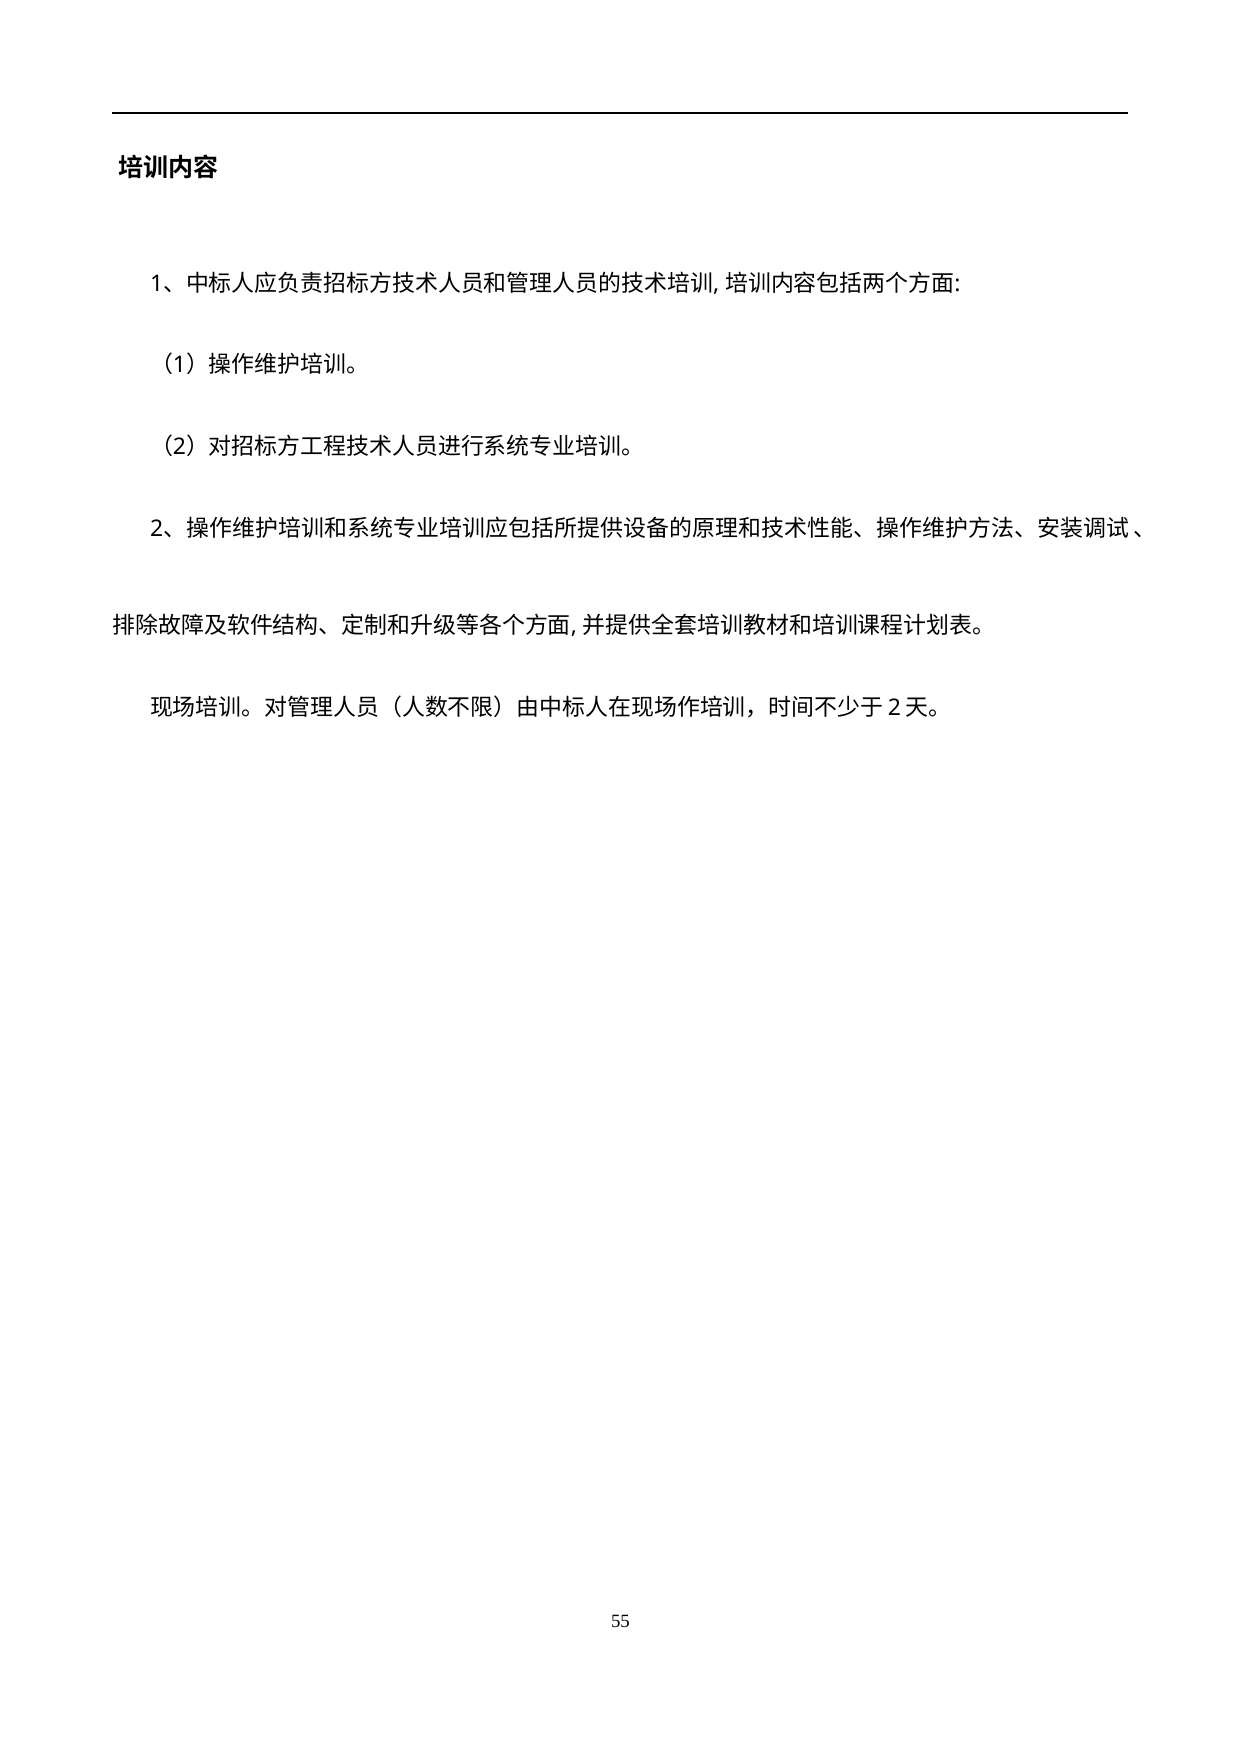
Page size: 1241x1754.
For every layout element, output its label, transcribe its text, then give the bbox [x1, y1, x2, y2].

text （2）对招标方工程技术人员进行系统专业培训。 [112, 396, 1133, 461]
text 现场培训。对管理人员（人数不限）由中标人在现场作培训，时间不少于2天。 [112, 657, 1133, 722]
text 1、中标人应负责招标方技术人员和管理人员的技术培训, 培训内容包括两个方面: [112, 233, 1133, 298]
subtitle 培训内容 [118, 133, 1128, 198]
text （1）操作维护培训。 [112, 314, 1133, 379]
text 2、操作维护培训和系统专业培训应包括所提供设备的原理和技术性能、操作维护方法、安装调试、排除故障及软件结构、定制和升级等各个方面, 并提供全套培训教材和培训课程计划表。 [112, 478, 1133, 640]
